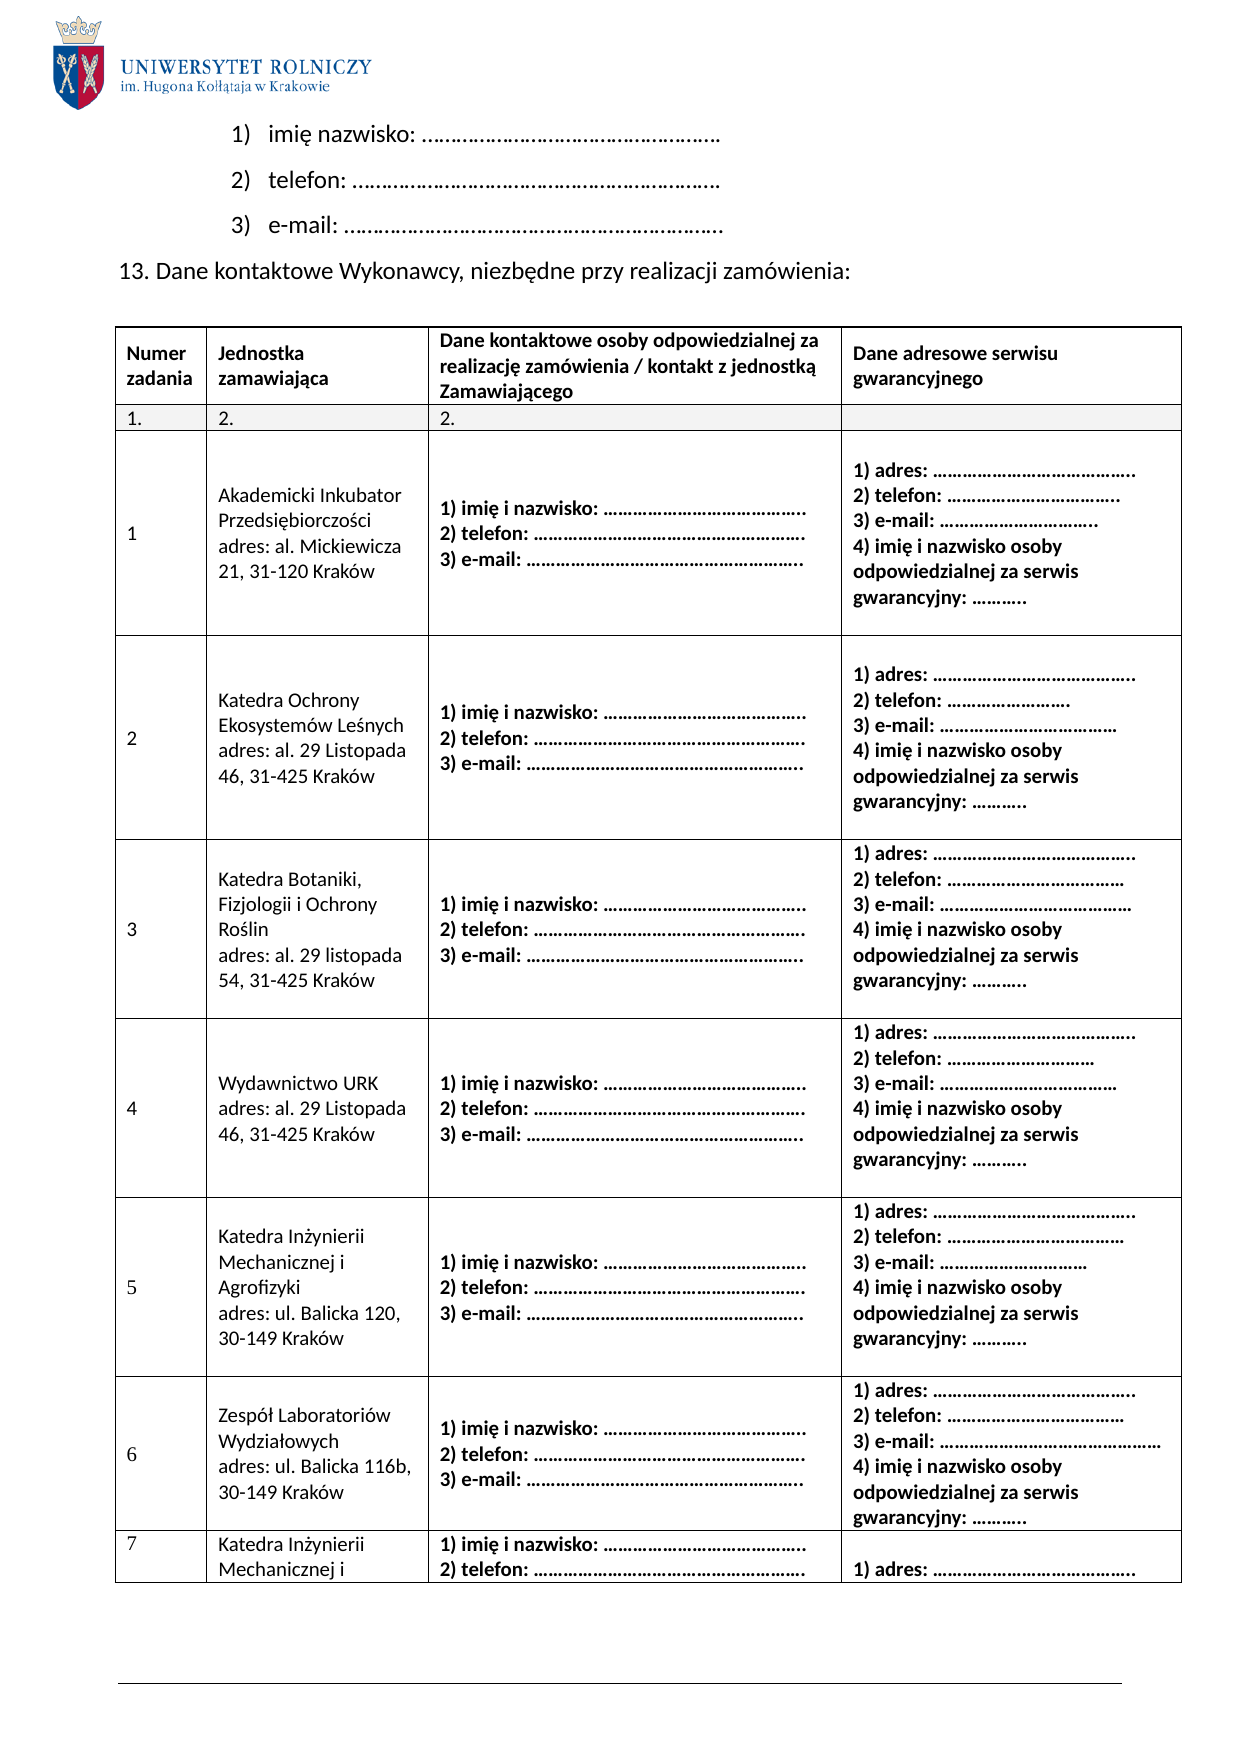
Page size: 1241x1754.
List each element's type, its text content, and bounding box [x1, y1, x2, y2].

table_header Dane adresowe serwisu gwarancyjnego [842, 328, 1181, 404]
table_cell Wydawnictwo URK adres: al. 29 Listopada 46, 31-425 Kraków [207, 1019, 428, 1197]
table_cell 2 [116, 636, 206, 839]
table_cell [429, 1531, 841, 1582]
table_cell 1) adres: ………………………………….. 2) telefon: ……………………………… 3) e-mail: ……………………………………… 4) imię i nazwisko osoby odpowiedzialnej za serwis gwarancyjny: ……….. [842, 1377, 1181, 1530]
table_cell 1) imię i nazwisko: ………………………………….. 2) telefon: ………………………………………………. 3) e-mail: ……………………………………………….. [429, 431, 841, 635]
table_cell Katedra Ochrony Ekosystemów Leśnych adres: al. 29 Listopada 46, 31-425 Kraków [207, 636, 428, 839]
table_cell 1) adres: ………………………………….. 2) telefon: ……………………. 3) e-mail: ……………………………… 4) imię i nazwisko osoby odpowiedzialnej za serwis gwarancyjny: ……….. [842, 636, 1181, 839]
table_cell Katedra Botaniki, Fizjologii i Ochrony Roślin adres: al. 29 listopada 54, 31-425 Kraków [207, 840, 428, 1018]
table_cell 1. [116, 405, 206, 430]
table_cell [842, 405, 1181, 430]
table_cell 2. [207, 405, 428, 430]
table_cell 1) adres: ………………………………….. 2) telefon: ……………………………… 3) e-mail: ………………………… 4) imię i nazwisko osoby odpowiedzialnej za serwis gwarancyjny: ……….. [842, 1198, 1181, 1376]
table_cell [842, 1531, 1181, 1582]
table_cell 1) imię i nazwisko: ………………………………….. 2) telefon: ………………………………………………. 3) e-mail: ……………………………………………….. [429, 1019, 841, 1197]
table_cell 1) adres: ………………………………….. 2) telefon: …………………………….. 3) e-mail: ………………………….. 4) imię i nazwisko osoby odpowiedzialnej za serwis gwarancyjny: ……….. [842, 431, 1181, 635]
table_cell 1) imię i nazwisko: ………………………………….. 2) telefon: ………………………………………………. 3) e-mail: ……………………………………………….. [429, 840, 841, 1018]
table_cell 7 [116, 1531, 206, 1582]
table_cell Zespół Laboratoriów Wydziałowych adres: ul. Balicka 116b, 30-149 Kraków [207, 1377, 428, 1530]
table_cell Katedra Inżynierii Mechanicznej i Agrofizyki adres: ul. Balicka 120, 30-149 Kraków [207, 1198, 428, 1376]
list Dane kontaktowe Wykonawcy, niezbędne przy realizacji zamówienia: [118, 255, 1122, 286]
table_cell 1 [116, 431, 206, 635]
table_header Numer zadania [116, 328, 206, 404]
table_cell 1) imię i nazwisko: ………………………………….. 2) telefon: ………………………………………………. 3) e-mail: ……………………………………………….. [429, 636, 841, 839]
list telefon: ………………………………………………………. [231, 164, 1122, 194]
table_cell 6 [116, 1377, 206, 1530]
table_cell 2. [429, 405, 841, 430]
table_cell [207, 1531, 428, 1582]
table_cell 3 [116, 840, 206, 1018]
list imię nazwisko: ……………………………………………. [231, 118, 1122, 149]
table_cell Akademicki Inkubator Przedsiębiorczości adres: al. Mickiewicza 21, 31-120 Kraków [207, 431, 428, 635]
table_cell 4 [116, 1019, 206, 1197]
table_header Jednostka zamawiająca [207, 328, 428, 404]
table_header Dane kontaktowe osoby odpowiedzialnej za realizację zamówienia / kontakt z jednostką Zamawiającego [429, 328, 841, 404]
picture [48, 16, 385, 113]
table_cell 1) adres: ………………………………….. 2) telefon: ………………………… 3) e-mail: ……………………………… 4) imię i nazwisko osoby odpowiedzialnej za serwis gwarancyjny: ……….. [842, 1019, 1181, 1197]
table_cell 1) imię i nazwisko: ………………………………….. 2) telefon: ………………………………………………. 3) e-mail: ……………………………………………….. [429, 1377, 841, 1530]
list e-mail: ………………………………………………………… [231, 209, 1122, 240]
table_cell 1) adres: ………………………………….. 2) telefon: ……………………………… 3) e-mail: ………………………………… 4) imię i nazwisko osoby odpowiedzialnej za serwis gwarancyjny: ……….. [842, 840, 1181, 1018]
table_cell 1) imię i nazwisko: ………………………………….. 2) telefon: ………………………………………………. 3) e-mail: ……………………………………………….. [429, 1198, 841, 1376]
table_cell 5 [116, 1198, 206, 1376]
